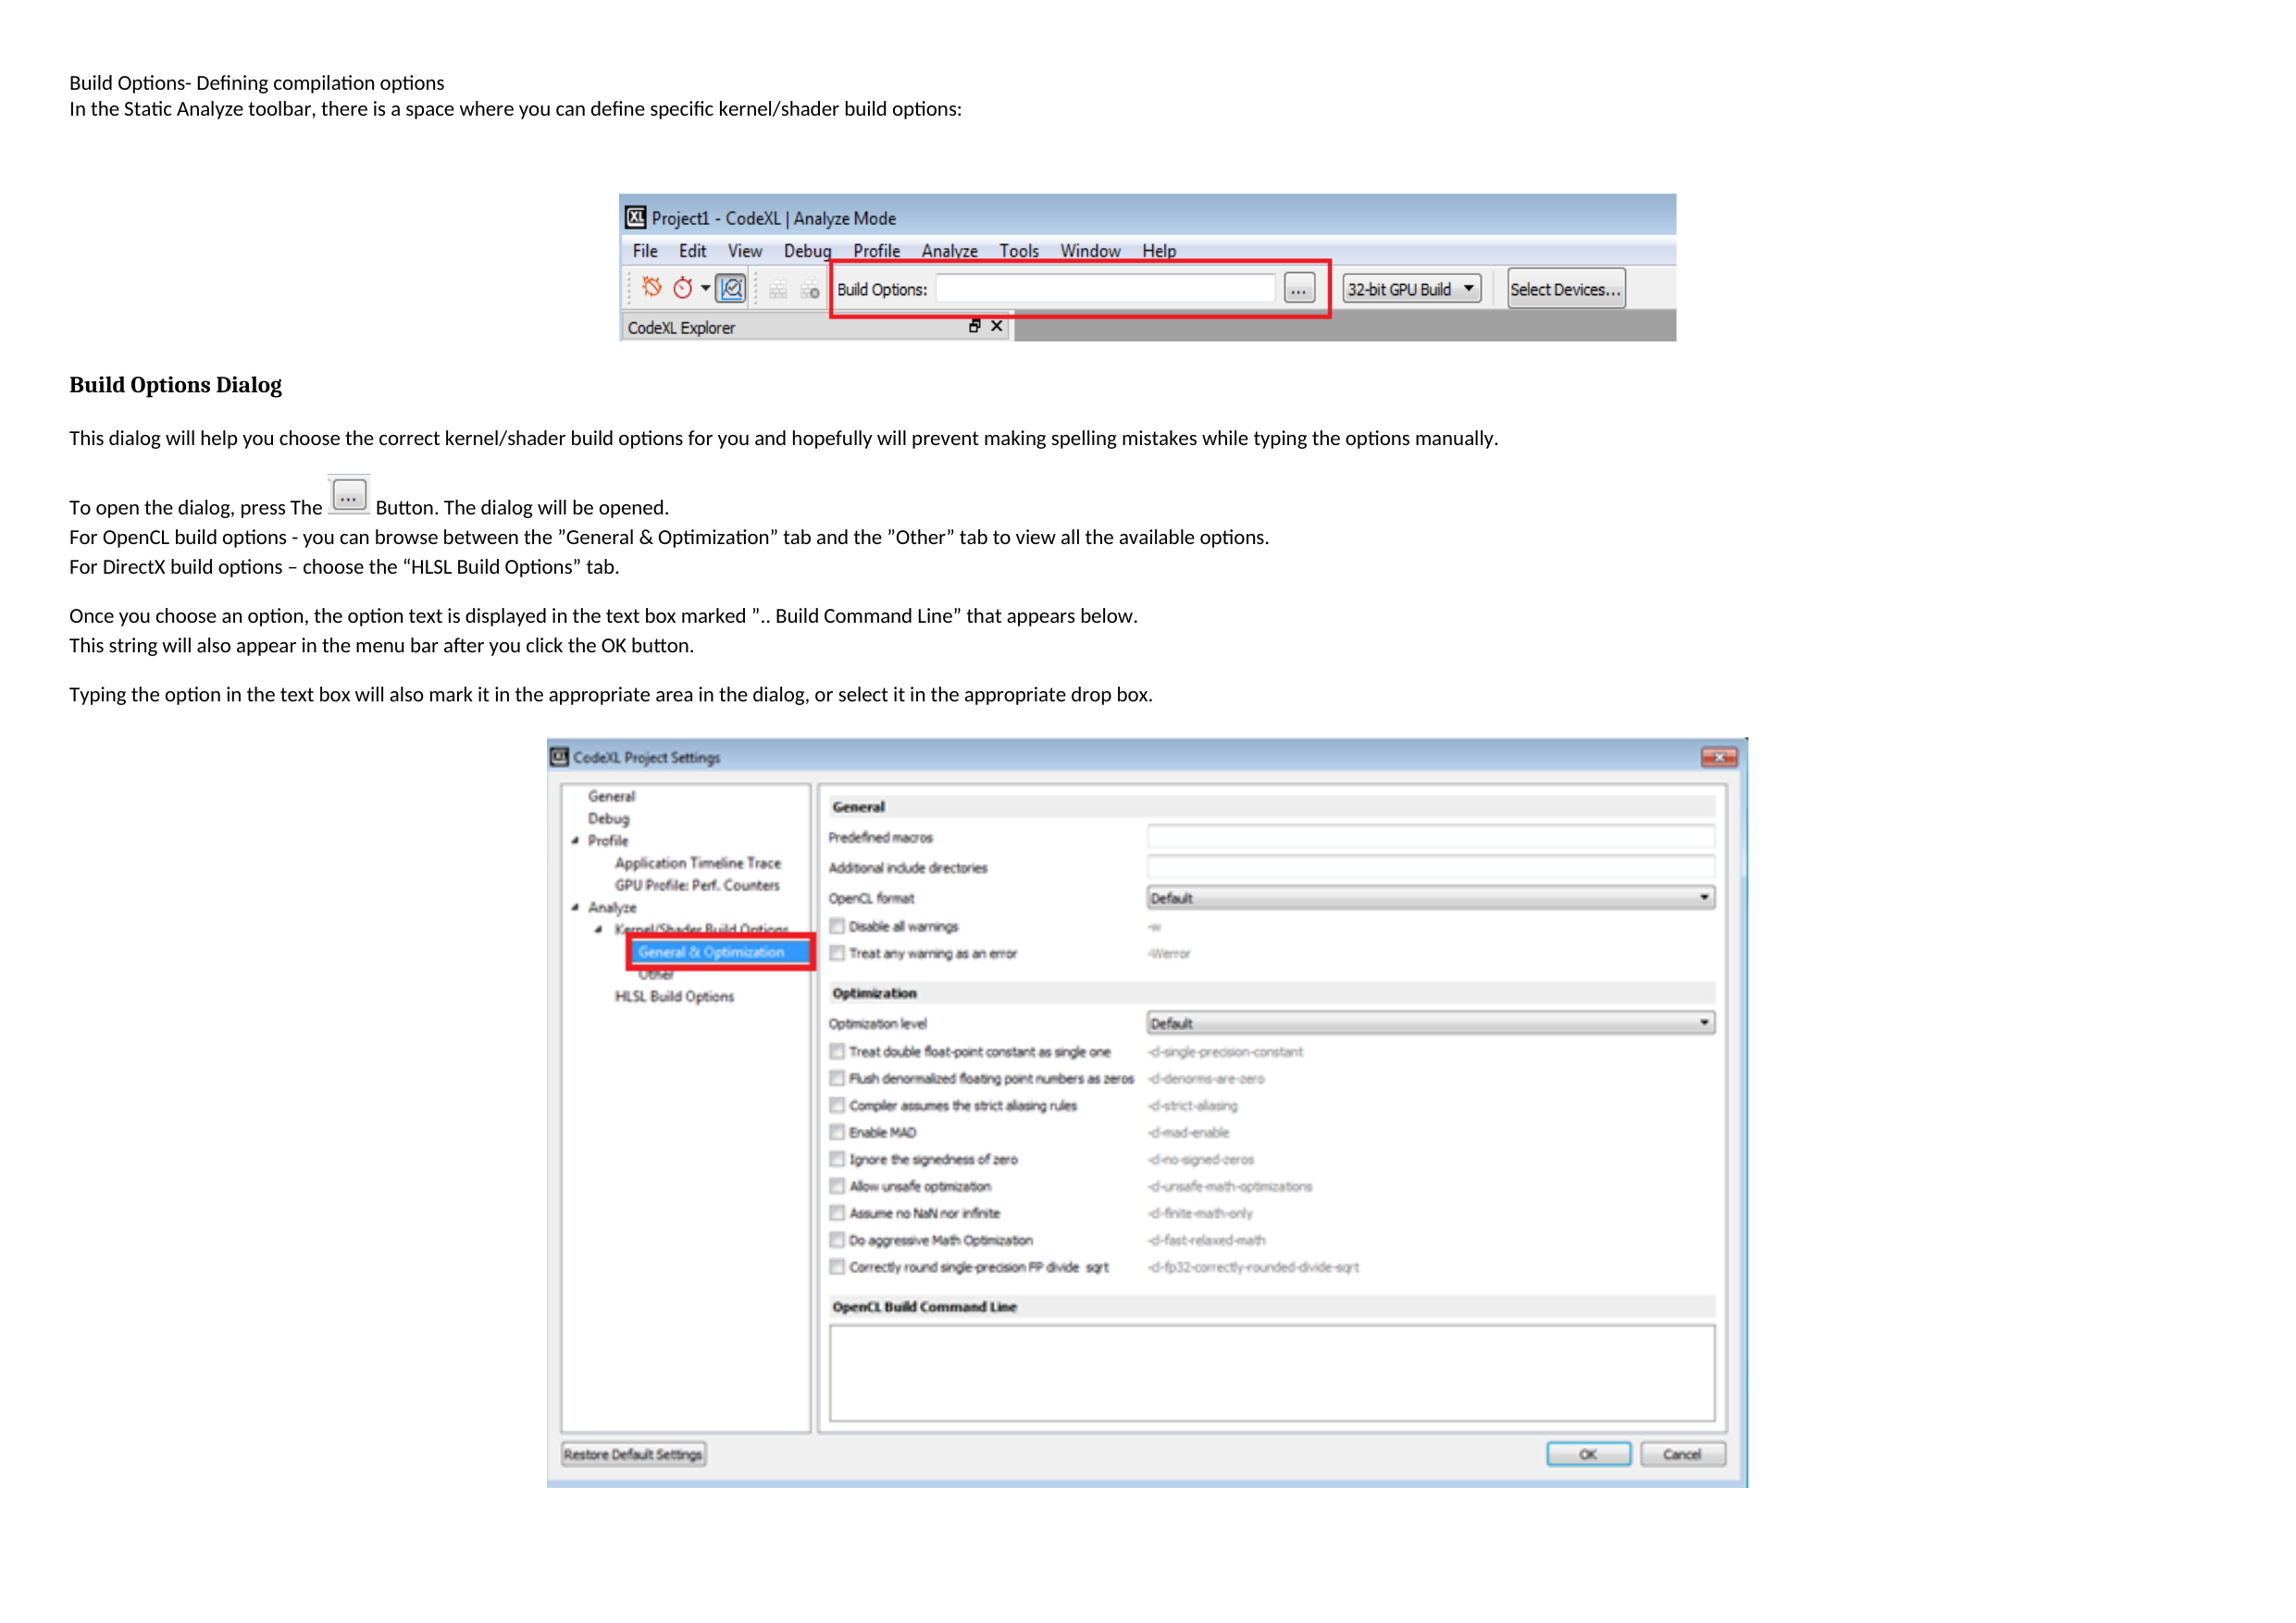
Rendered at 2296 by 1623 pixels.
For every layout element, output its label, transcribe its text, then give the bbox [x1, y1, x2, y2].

text To open the dialog, press The Button. The dialog will be opened. For OpenCL build options - you can browse between the ”General & Optimization” tab and the ”Other” tab to view all the available options. For DirectX build options – choose the “HLSL Build Options” tab. [69, 474, 2226, 579]
text Typing the option in the text box will also mark it in the appropriate area in the dialog, or select it in the appropriate drop box. [69, 681, 2226, 707]
text In the Static Analyze toolbar, there is a space where you can define specific kernel/shader build options: [69, 95, 2226, 121]
text Build Options- Defining compilation options [69, 69, 2226, 95]
text Once you choose an option, the option text is displayed in the text box marked ”.. Build Command Line” that appears below. This string will also appear in the menu bar after you click the OK button. [69, 602, 2226, 658]
picture [618, 193, 1677, 341]
text This dialog will help you choose the correct kernel/shader build options for you and hopefully will prevent making spelling mistakes while typing the options manually. [69, 425, 2226, 451]
picture [328, 474, 371, 514]
text Build Options Dialog [69, 372, 2226, 398]
picture [547, 737, 1749, 1488]
